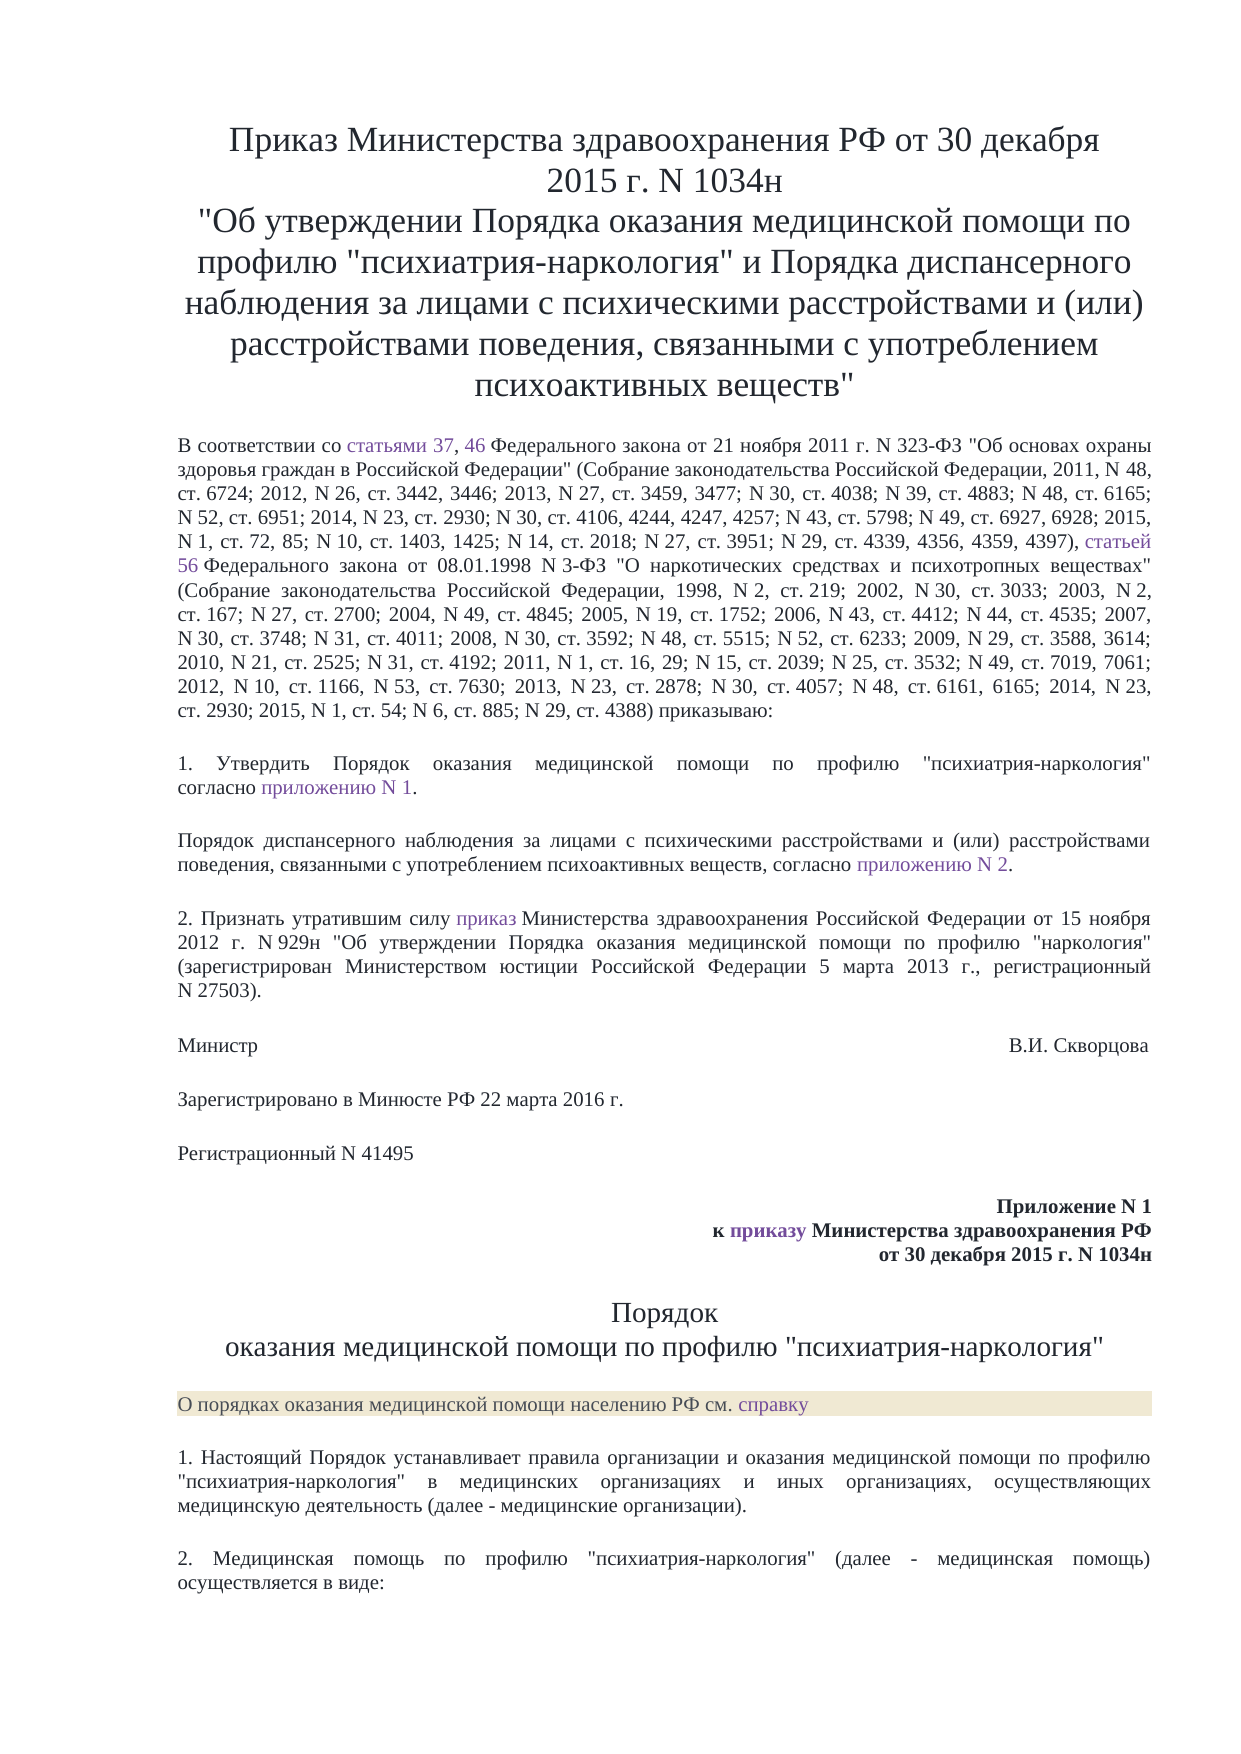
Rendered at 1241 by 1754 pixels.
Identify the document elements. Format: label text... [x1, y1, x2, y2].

table_header Министр [176, 1031, 825, 1058]
text Порядок оказания медицинской помощи по профилю "психиатрия-наркология" [177, 1295, 1152, 1362]
text Зарегистрировано в Минюсте РФ 22 марта 2016 г. [177, 1087, 1152, 1111]
table_header В.И. Скворцова [825, 1031, 1150, 1058]
text Приказ Министерства здравоохранения РФ от 30 декабря 2015 г. N 1034н "Об утверждении Порядка оказания медицинской помощи по профилю "психиатрия-наркология" и Порядка диспансерного наблюдения за лицами с психическими расстройствами и (или) расстройствами поведения, связанными с употреблением психоактивных веществ" [177, 118, 1152, 404]
text О порядках оказания медицинской помощи населению РФ см. справку [177, 1391, 1152, 1416]
text 1. Настоящий Порядок устанавливает правила организации и оказания медицинской помощи по профилю "психиатрия-наркология" в медицинских организациях и иных организациях, осуществляющих медицинскую деятельность (далее - медицинские организации). [177, 1445, 1152, 1517]
text Приложение N 1 к приказу Министерства здравоохранения РФ от 30 декабря 2015 г. N 1034н [177, 1194, 1152, 1266]
text В соответствии со статьями 37, 46 Федерального закона от 21 ноября 2011 г. N 323-ФЗ "Об основах охраны здоровья граждан в Российской Федерации" (Собрание законодательства Российской Федерации, 2011, N 48, ст. 6724; 2012, N 26, ст. 3442, 3446; 2013, N 27, ст. 3459, 3477; N 30, ст. 4038; N 39, ст. 4883; N 48, ст. 6165; N 52, ст. 6951; 2014, N 23, ст. 2930; N 30, ст. 4106, 4244, 4247, 4257; N 43, ст. 5798; N 49, ст. 6927, 6928; 2015, N 1, ст. 72, 85; N 10, ст. 1403, 1425; N 14, ст. 2018; N 27, ст. 3951; N 29, ст. 4339, 4356, 4359, 4397), статьей 56 Федерального закона от 08.01.1998 N 3-ФЗ "О наркотических средствах и психотропных веществах" (Собрание законодательства Российской Федерации, 1998, N 2, ст. 219; 2002, N 30, ст. 3033; 2003, N 2, ст. 167; N 27, ст. 2700; 2004, N 49, ст. 4845; 2005, N 19, ст. 1752; 2006, N 43, ст. 4412; N 44, ст. 4535; 2007, N 30, ст. 3748; N 31, ст. 4011; 2008, N 30, ст. 3592; N 48, ст. 5515; N 52, ст. 6233; 2009, N 29, ст. 3588, 3614; 2010, N 21, ст. 2525; N 31, ст. 4192; 2011, N 1, ст. 16, 29; N 15, ст. 2039; N 25, ст. 3532; N 49, ст. 7019, 7061; 2012, N 10, ст. 1166, N 53, ст. 7630; 2013, N 23, ст. 2878; N 30, ст. 4057; N 48, ст. 6161, 6165; 2014, N 23, ст. 2930; 2015, N 1, ст. 54; N 6, ст. 885; N 29, ст. 4388) приказываю: [177, 433, 1152, 722]
text 2. Признать утратившим силу приказ Министерства здравоохранения Российской Федерации от 15 ноября 2012 г. N 929н "Об утверждении Порядка оказания медицинской помощи по профилю "наркология" (зарегистрирован Министерством юстиции Российской Федерации 5 марта 2013 г., регистрационный N 27503). [177, 906, 1152, 1002]
text 2. Медицинская помощь по профилю "психиатрия-наркология" (далее - медицинская помощь) осуществляется в виде: [177, 1546, 1152, 1594]
text Регистрационный N 41495 [177, 1141, 1152, 1165]
text 1. Утвердить Порядок оказания медицинской помощи по профилю "психиатрия-наркология" согласно приложению N 1. [177, 751, 1152, 799]
text Порядок диспансерного наблюдения за лицами с психическими расстройствами и (или) расстройствами поведения, связанными с употреблением психоактивных веществ, согласно приложению N 2. [177, 828, 1152, 876]
